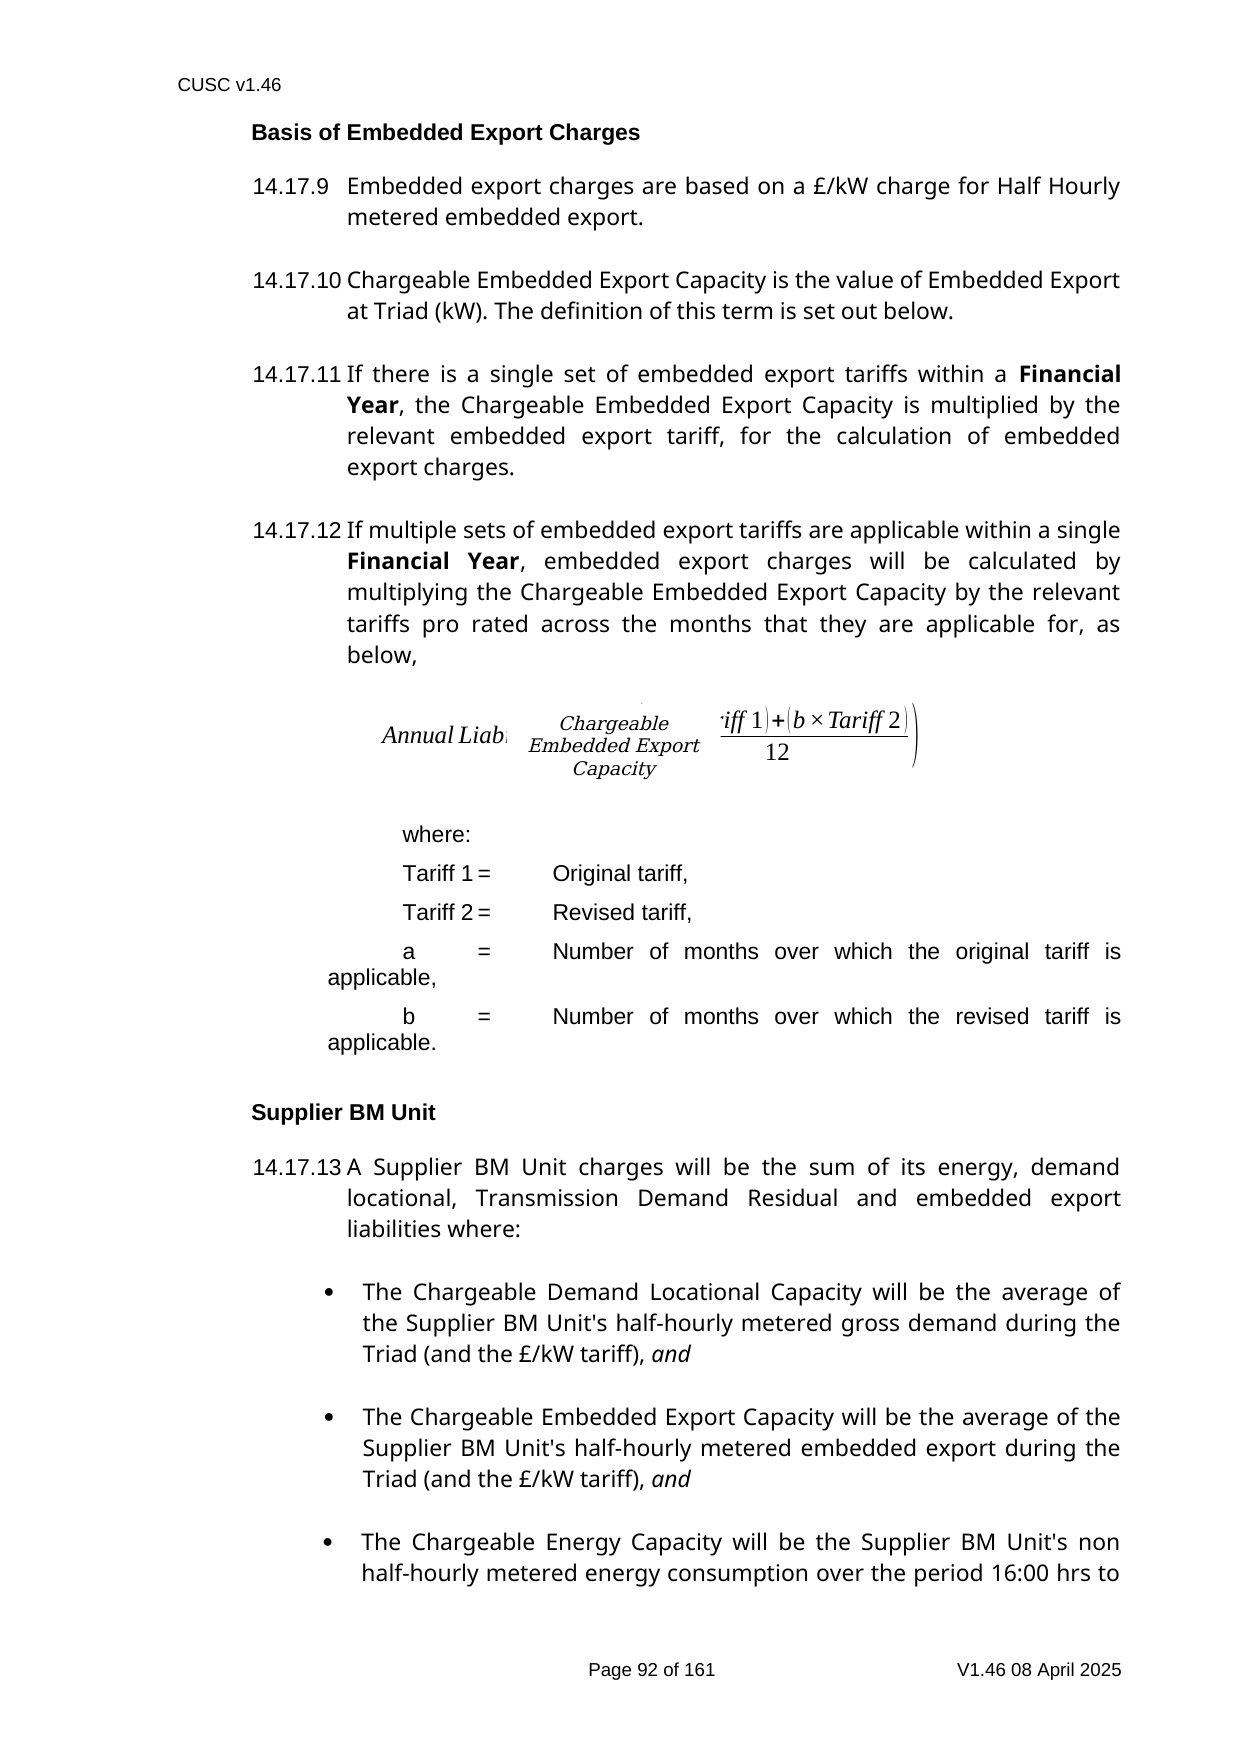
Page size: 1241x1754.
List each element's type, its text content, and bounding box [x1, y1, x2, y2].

list The Chargeable Embedded Export Capacity will be the average of the Supplier BM Unit's half-hourly metered embedded export during the Triad (and the £/kW tariff), and [325, 1401, 1121, 1494]
list A Supplier BM Unit charges will be the sum of its energy, demand locational, Transmission Demand Residual and embedded export liabilities where: [252, 1151, 1121, 1244]
text Tariff 2 = Revised tariff, [327, 899, 1121, 925]
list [324, 1526, 1121, 1588]
list The Chargeable Demand Locational Capacity will be the average of the Supplier BM Unit's half-hourly metered gross demand during the Triad (and the £/kW tariff), and [325, 1276, 1121, 1369]
list If there is a single set of embedded export tariffs within a Financial Year, the Chargeable Embedded Export Capacity is multiplied by the relevant embedded export tariff, for the calculation of embedded export charges. [252, 358, 1121, 483]
subtitle Basis of Embedded Export Charges [251, 119, 1121, 145]
text b = Number of months over which the revised tariff is applicable. [327, 1003, 1121, 1056]
text where: [327, 821, 1121, 847]
subtitle Supplier BM Unit [251, 1099, 1121, 1126]
text a = Number of months over which the original tariff is applicable, [327, 938, 1121, 990]
list Chargeable Embedded Export Capacity is the value of Embedded Export at Triad (kW). The definition of this term is set out below. [252, 264, 1121, 326]
list If multiple sets of embedded export tariffs are applicable within a single Financial Year, embedded export charges will be calculated by multiplying the Chargeable Embedded Export Capacity by the relevant tariffs pro rated across the months that they are applicable for, as below, [252, 514, 1121, 670]
list Embedded export charges are based on a £/kW charge for Half Hourly metered embedded export. [252, 170, 1121, 233]
text Tariff 1 = Original tariff, [327, 860, 1121, 886]
